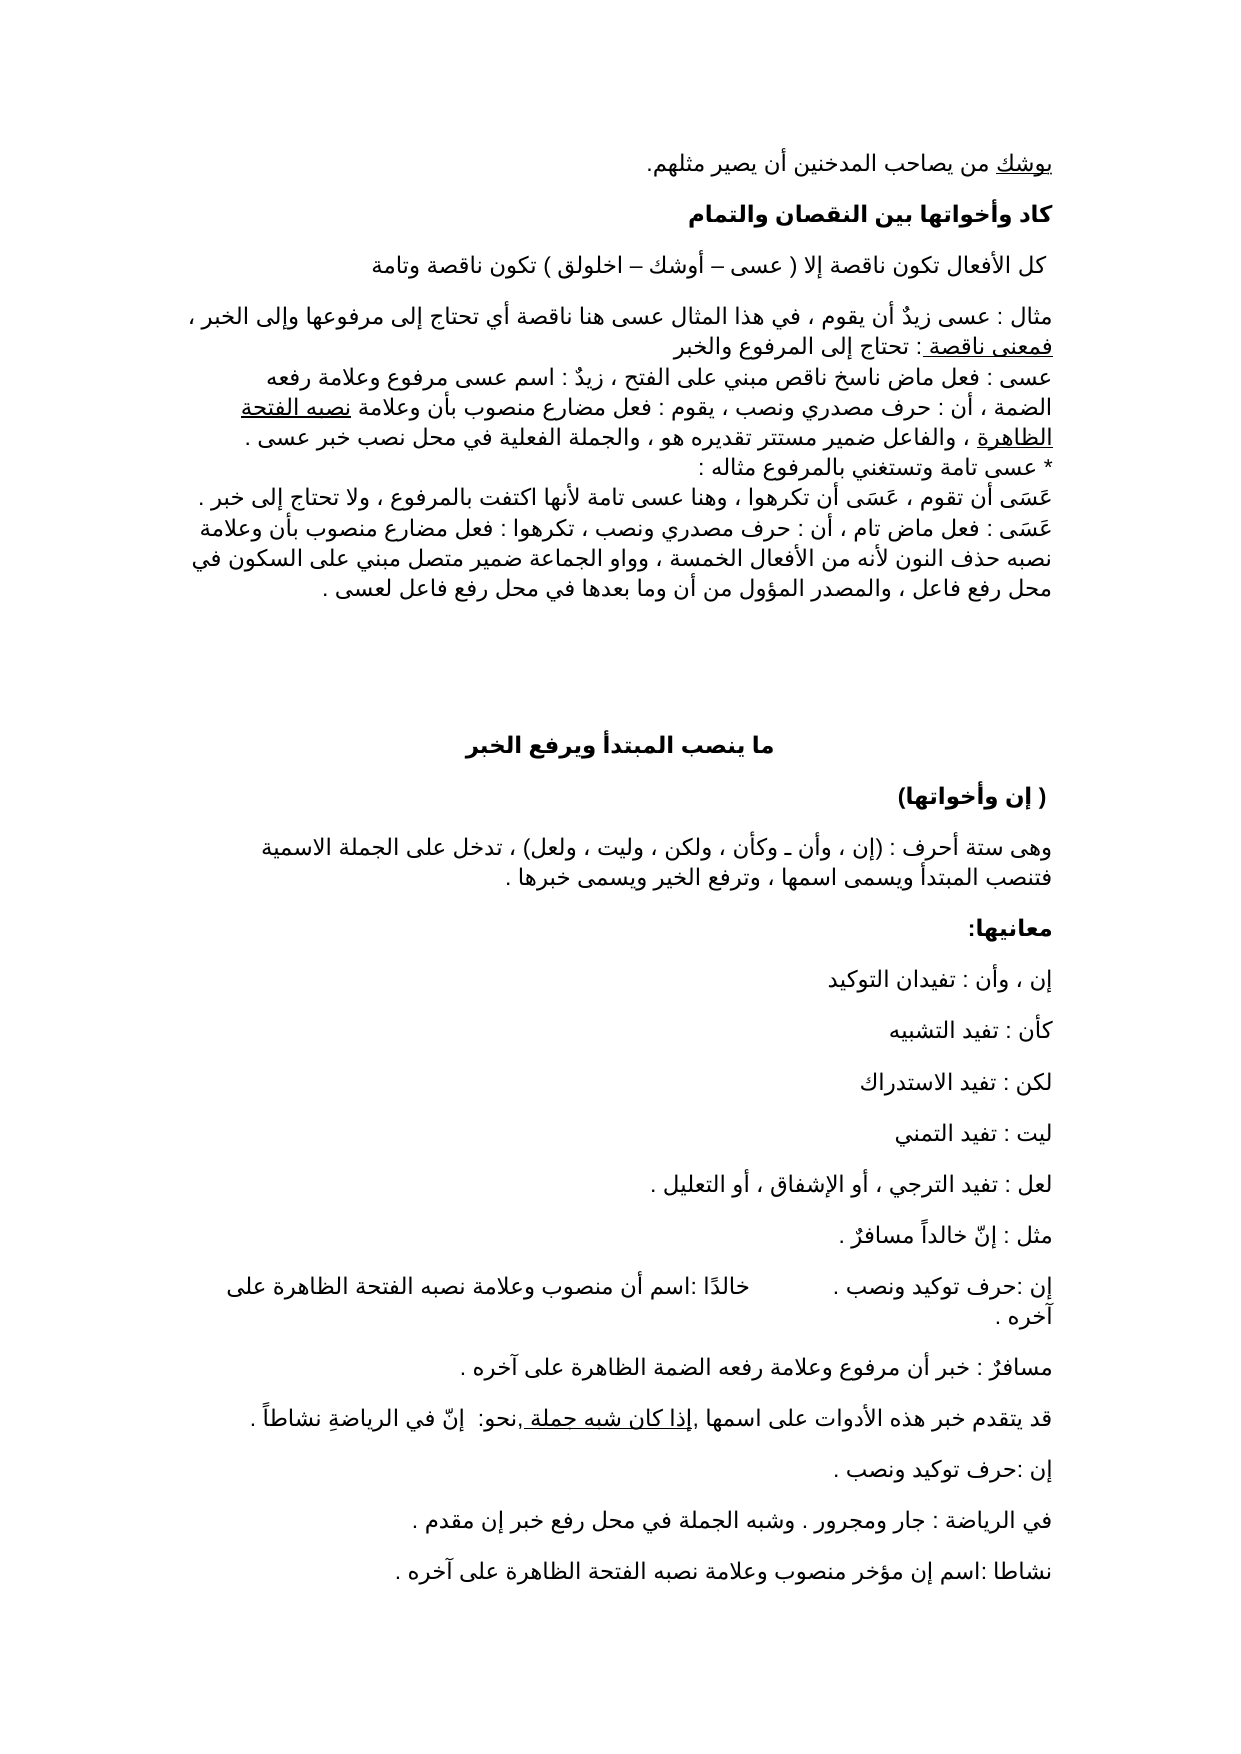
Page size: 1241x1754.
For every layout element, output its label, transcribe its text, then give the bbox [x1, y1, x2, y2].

text ما ينصب المبتدأ ويرفع الخبر [187, 732, 1053, 758]
text لكن : تفيد الاستدراك [187, 1068, 1053, 1095]
text يوشك من يصاحب المدخنين أن يصير مثلهم. [187, 150, 1053, 176]
text مثال : عسى زيدٌ أن يقوم ، في هذا المثال عسى هنا ناقصة أي تحتاج إلى مرفوعها وإلى الخبر ، فمعنى ناقصة : تحتاج إلى المرفوع والخبر عسى : فعل ماض ناسخ ناقص مبني على الفتح ، زيدٌ : اسم عسى مرفوع وعلامة رفعه الضمة ، أن : حرف مصدري ونصب ، يقوم : فعل مضارع منصوب بأن وعلامة نصبه الفتحة الظاهرة ، والفاعل ضمير مستتر تقديره هو ، والجملة الفعلية في محل نصب خبر عسى . * عسى تامة وتستغني بالمرفوع مثاله : عَسَى أن تقوم ، عَسَى أن تكرهوا ، وهنا عسى تامة لأنها اكتفت بالمرفوع ، ولا تحتاج إلى خبر . عَسَى : فعل ماض تام ، أن : حرف مصدري ونصب ، تكرهوا : فعل مضارع منصوب بأن وعلامة نصبه حذف النون لأنه من الأفعال الخمسة ، وواو الجماعة ضمير متصل مبني على السكون في محل رفع فاعل ، والمصدر المؤول من أن وما بعدها في محل رفع فاعل لعسى . [187, 303, 1053, 601]
text مسافرٌ : خبر أن مرفوع وعلامة رفعه الضمة الظاهرة على آخره . [187, 1354, 1053, 1380]
text ( إن وأخواتها) [187, 783, 1053, 809]
text إن :حرف توكيد ونصب . [187, 1456, 1053, 1482]
text نشاطا :اسم إن مؤخر منصوب وعلامة نصبه الفتحة الظاهرة على آخره . [187, 1558, 1053, 1584]
text إن :حرف توكيد ونصب . خالدًا :اسم أن منصوب وعلامة نصبه الفتحة الظاهرة على آخره . [187, 1273, 1053, 1329]
text وهى ستة أحرف : (إن ، وأن ـ وكأن ، ولكن ، وليت ، ولعل) ، تدخل على الجملة الاسمية فتنصب المبتدأ ويسمى اسمها ، وترفع الخير ويسمى خبرها . [187, 834, 1053, 891]
text ليت : تفيد التمني [187, 1119, 1053, 1146]
text كل الأفعال تكون ناقصة إلا ( عسى – أوشك – اخلولق ) تكون ناقصة وتامة [187, 252, 1053, 278]
text كاد وأخواتها بين النقصان والتمام [187, 201, 1053, 227]
text مثل : إنّ خالداً مسافرٌ . [187, 1222, 1053, 1248]
text معانيها: [187, 915, 1053, 942]
text إن ، وأن : تفيدان التوكيد [187, 966, 1053, 993]
text قد يتقدم خبر هذه الأدوات على اسمها ,إذا كان شبه جملة ,نحو: إنّ في الرياضةِ نشاطاً . [187, 1405, 1053, 1431]
text كأن : تفيد التشبيه [187, 1017, 1053, 1044]
text في الرياضة : جار ومجرور . وشبه الجملة في محل رفع خبر إن مقدم . [187, 1507, 1053, 1533]
text لعل : تفيد الترجي ، أو الإشفاق ، أو التعليل . [187, 1171, 1053, 1197]
